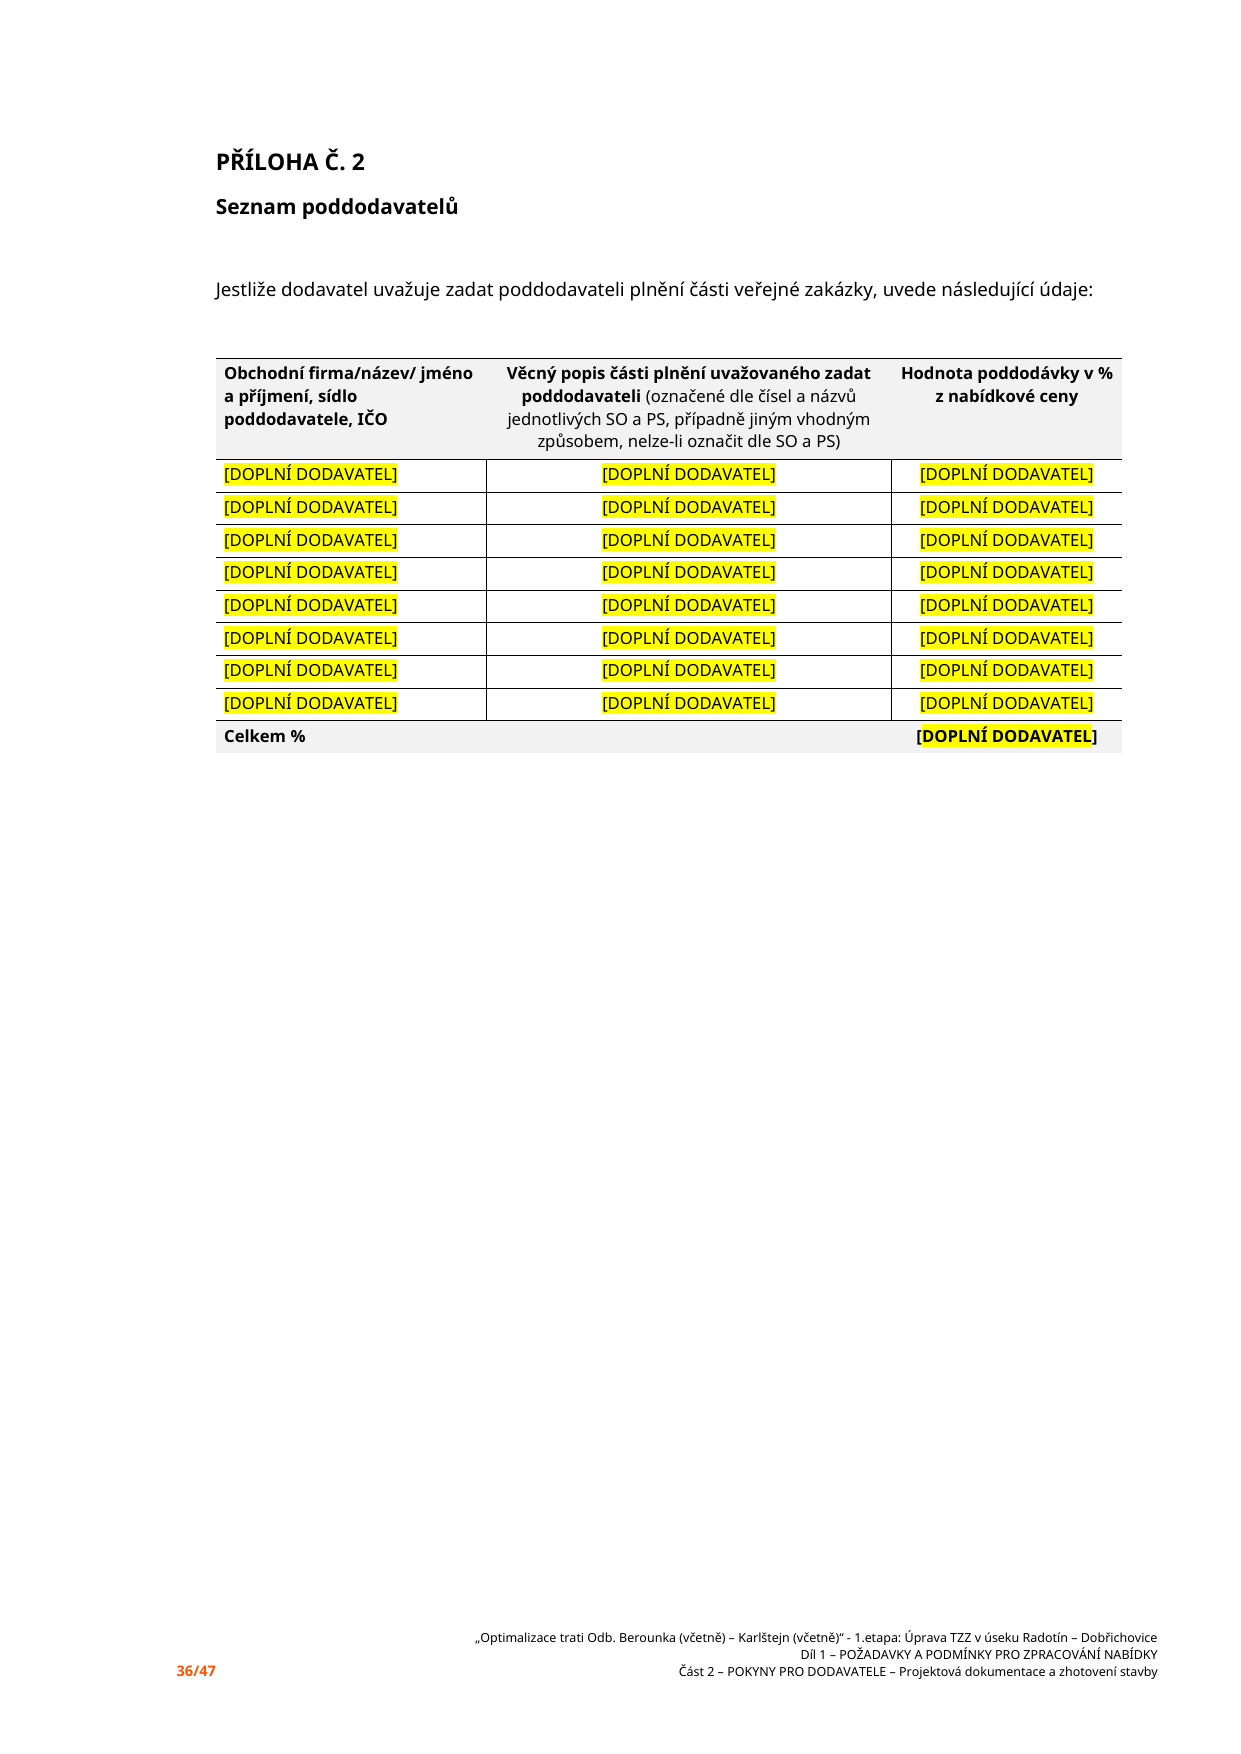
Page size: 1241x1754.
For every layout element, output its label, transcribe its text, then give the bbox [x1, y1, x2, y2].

table_cell [DOPLNÍ DODAVATEL] [892, 656, 1122, 688]
table_cell [DOPLNÍ DODAVATEL] [487, 689, 891, 720]
table_cell [DOPLNÍ DODAVATEL] [892, 493, 1122, 524]
table_cell [DOPLNÍ DODAVATEL] [891, 721, 1122, 753]
table_cell [DOPLNÍ DODAVATEL] [487, 591, 891, 622]
table_cell [DOPLNÍ DODAVATEL] [892, 623, 1122, 655]
table_cell [DOPLNÍ DODAVATEL] [487, 623, 891, 655]
table_cell [486, 721, 891, 753]
text Jestliže dodavatel uvažuje zadat poddodavateli plnění části veřejné zakázky, uvede následující údaje: [216, 277, 1122, 302]
table_cell [DOPLNÍ DODAVATEL] [892, 689, 1122, 720]
table_cell [DOPLNÍ DODAVATEL] [892, 558, 1122, 589]
table_cell [DOPLNÍ DODAVATEL] [216, 493, 486, 524]
table_cell [DOPLNÍ DODAVATEL] [892, 525, 1122, 557]
table_header Obchodní firma/název/ jméno a příjmení, sídlo poddodavatele, IČO [216, 359, 486, 459]
table_cell [DOPLNÍ DODAVATEL] [216, 623, 486, 655]
table_header Věcný popis části plnění uvažovaného zadat poddodavateli (označené dle čísel a názvů jednotlivých SO a PS, případně jiným vhodným způsobem, nelze-li označit dle SO a PS) [486, 359, 891, 459]
table_cell [DOPLNÍ DODAVATEL] [216, 656, 486, 688]
table_cell [DOPLNÍ DODAVATEL] [487, 656, 891, 688]
table_cell [DOPLNÍ DODAVATEL] [487, 558, 891, 589]
table_cell [DOPLNÍ DODAVATEL] [216, 460, 486, 491]
table_cell [DOPLNÍ DODAVATEL] [216, 689, 486, 720]
table_cell [DOPLNÍ DODAVATEL] [892, 460, 1122, 491]
text Příloha č. 2 [216, 146, 1122, 177]
text Seznam poddodavatelů [216, 192, 1122, 221]
table_cell Celkem % [216, 721, 486, 753]
table_cell [DOPLNÍ DODAVATEL] [216, 591, 486, 622]
table_cell [DOPLNÍ DODAVATEL] [487, 460, 891, 491]
table_cell [DOPLNÍ DODAVATEL] [892, 591, 1122, 622]
table_cell [DOPLNÍ DODAVATEL] [487, 493, 891, 524]
table_cell [DOPLNÍ DODAVATEL] [216, 525, 486, 557]
table_cell [DOPLNÍ DODAVATEL] [487, 525, 891, 557]
table_cell [DOPLNÍ DODAVATEL] [216, 558, 486, 589]
table_header Hodnota poddodávky v % z nabídkové ceny [891, 359, 1122, 459]
